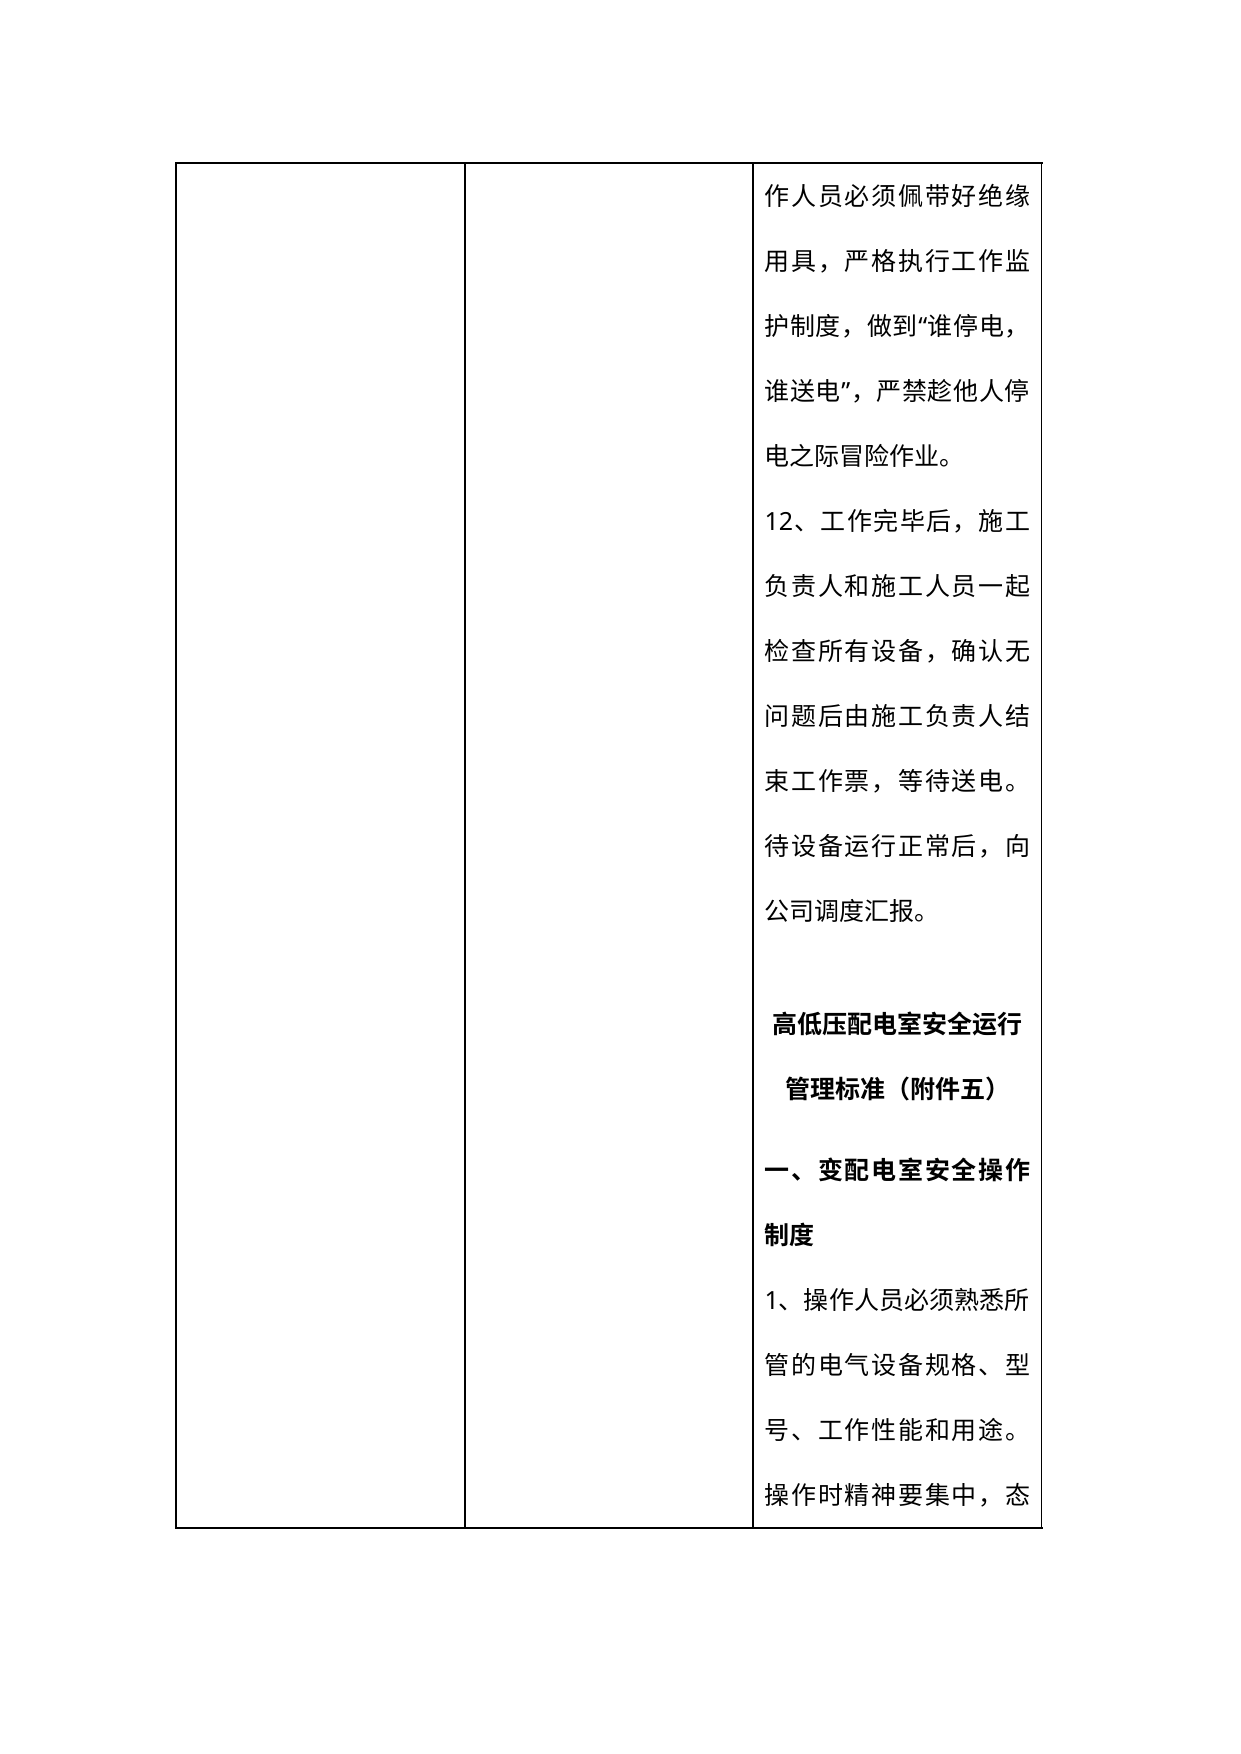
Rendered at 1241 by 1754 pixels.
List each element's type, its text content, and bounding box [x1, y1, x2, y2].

table_cell 1 [466, 164, 752, 1527]
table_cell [754, 164, 1041, 1527]
table_cell [177, 164, 464, 1527]
